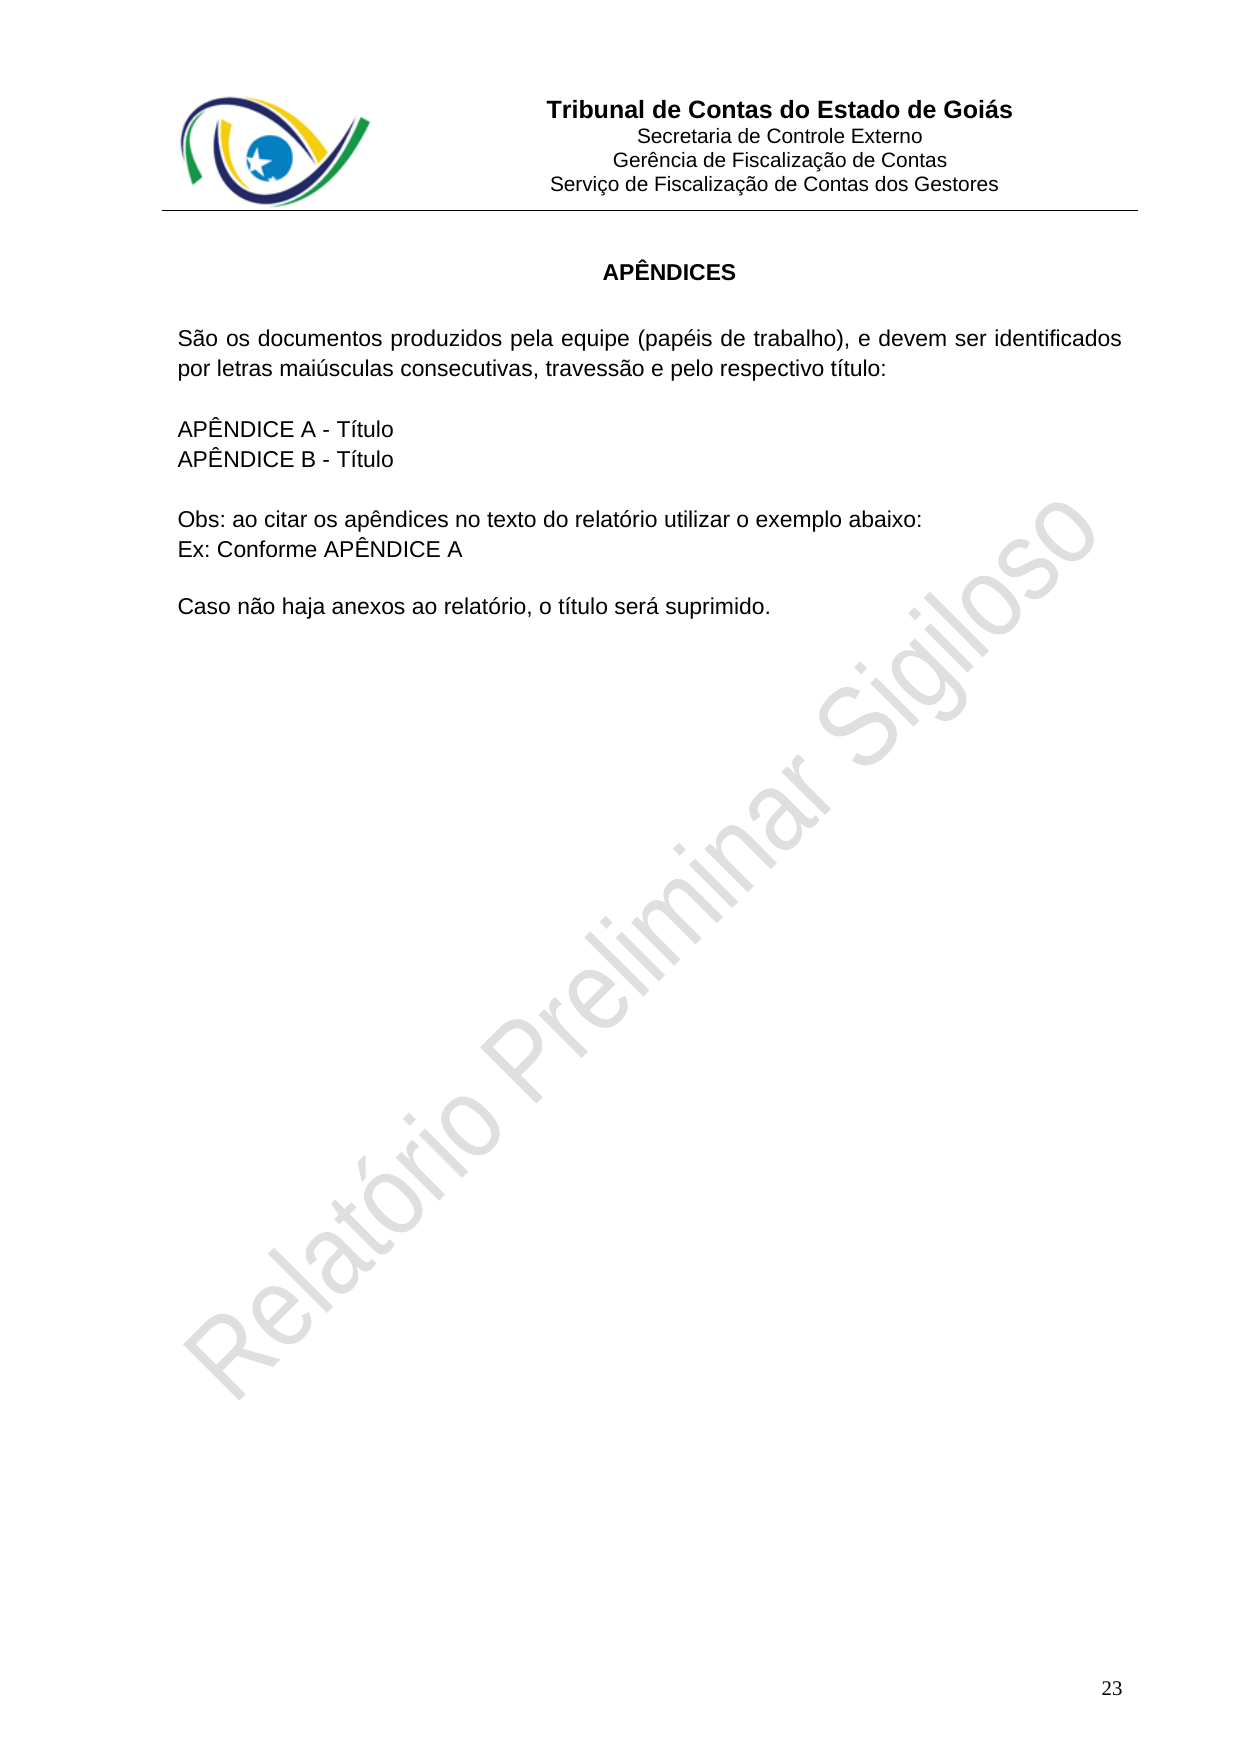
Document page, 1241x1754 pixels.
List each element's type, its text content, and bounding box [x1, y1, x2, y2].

text Obs: ao citar os apêndices no texto do relatório utilizar o exemplo abaixo: [177, 506, 1122, 532]
picture [173, 90, 376, 210]
picture [173, 211, 376, 215]
text APÊNDICE A - Título [177, 416, 1122, 442]
text São os documentos produzidos pela equipe (papéis de trabalho), e devem ser identificados por letras maiúsculas consecutivas, travessão e pelo respectivo título: [177, 325, 1122, 381]
text APÊNDICE B - Título [177, 446, 1122, 472]
text Ex: Conforme APÊNDICE A [177, 536, 1122, 563]
subtitle APÊNDICES [177, 259, 1161, 285]
text Caso não haja anexos ao relatório, o título será suprimido. [177, 593, 1122, 619]
